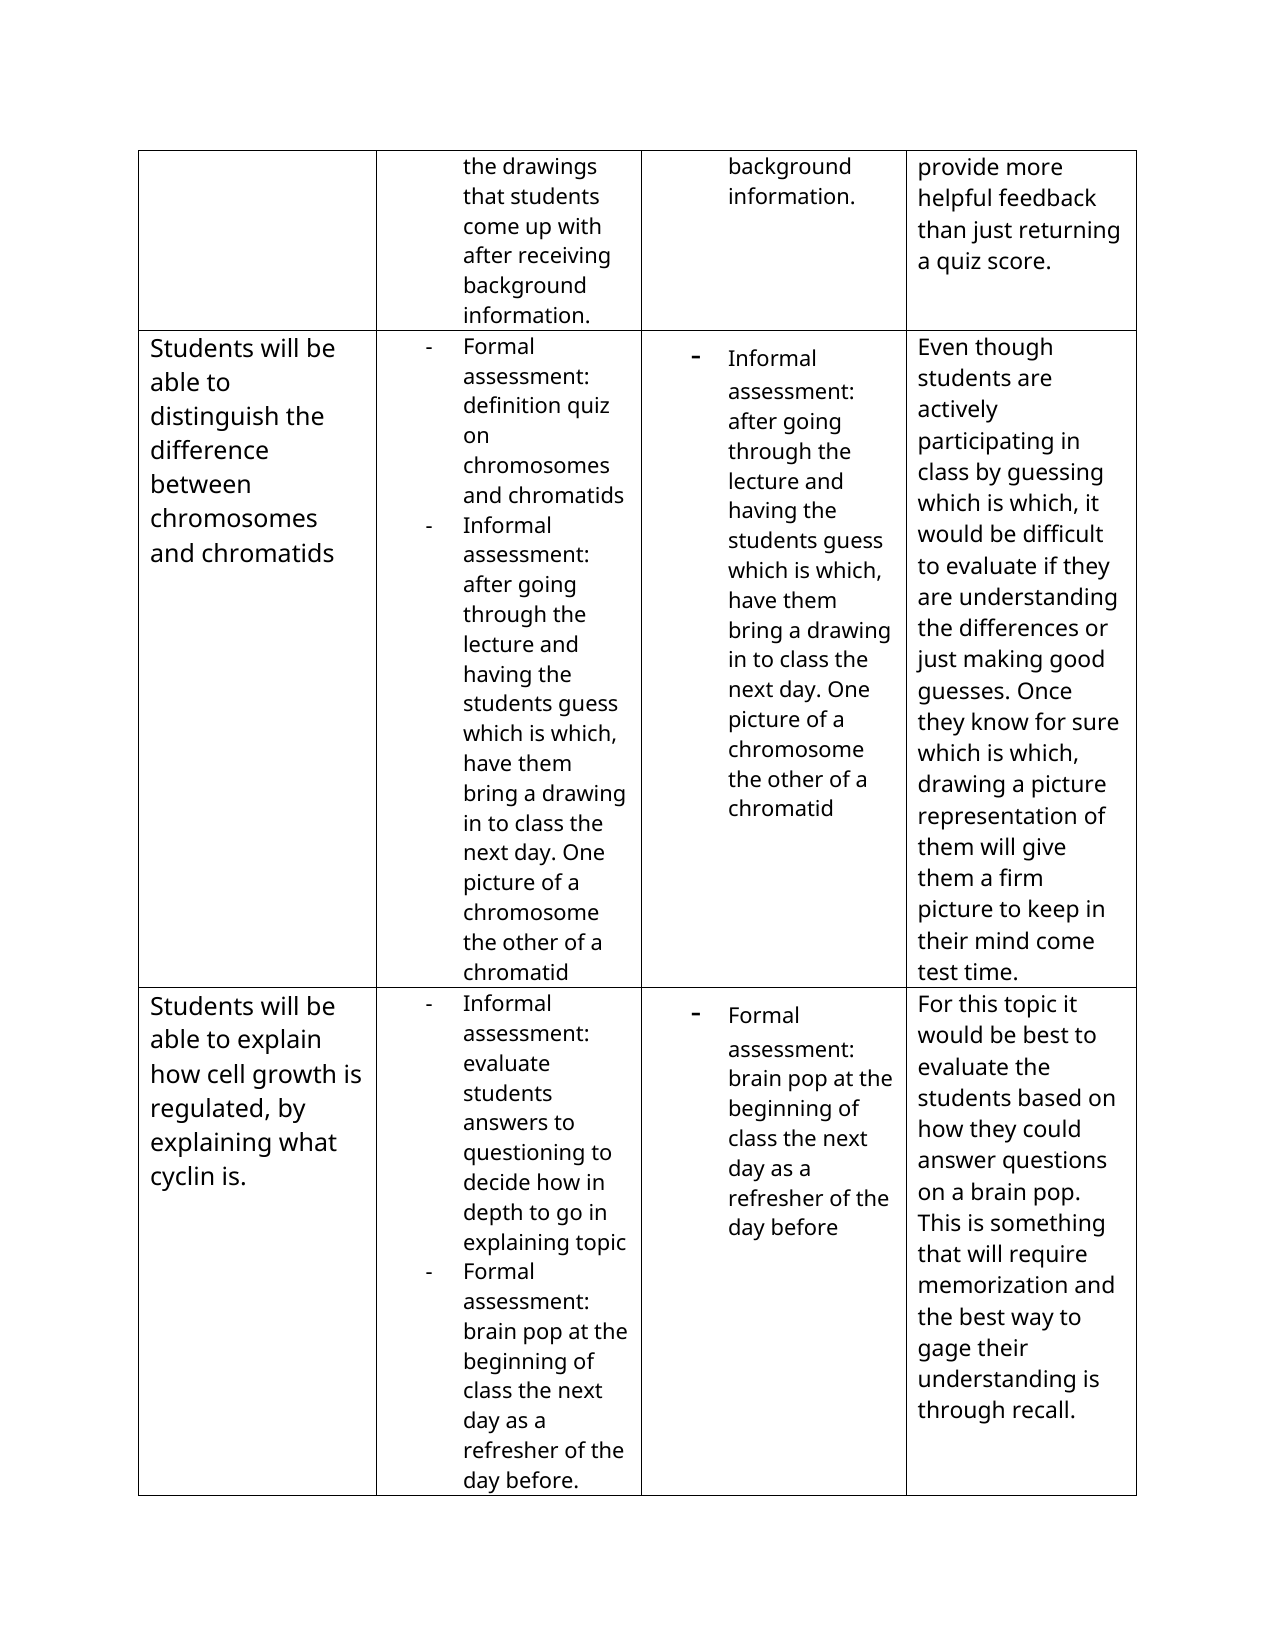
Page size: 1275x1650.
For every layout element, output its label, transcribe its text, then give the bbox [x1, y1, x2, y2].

table_cell Students will be able to explain how cell growth is regulated, by explaining what cyclin is. [139, 988, 376, 1494]
table_cell Formal assessment: definition quiz on chromosomes and chromatids Informal assessment: after going through the lecture and having the students guess which is which, have them bring a drawing in to class the next day. One picture of a chromosome the other of a chromatid [377, 331, 641, 987]
table_cell Formal assessment: brain pop at the beginning of class the next day as a refresher of the day before [642, 988, 906, 1494]
table_cell Informal assessment: after going through the lecture and having the students guess which is which, have them bring a drawing in to class the next day. One picture of a chromosome the other of a chromatid [642, 331, 906, 987]
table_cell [907, 151, 1136, 330]
table_cell Students will be able to distinguish the difference between chromosomes and chromatids [139, 331, 376, 987]
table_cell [139, 151, 376, 330]
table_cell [377, 151, 641, 330]
table_cell For this topic it would be best to evaluate the students based on how they could answer questions on a brain pop. This is something that will require memorization and the best way to gage their understanding is through recall. [907, 988, 1136, 1494]
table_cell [642, 151, 906, 330]
table_cell Informal assessment: evaluate students answers to questioning to decide how in depth to go in explaining topic Formal assessment: brain pop at the beginning of class the next day as a refresher of the day before. [377, 988, 641, 1494]
table_cell Even though students are actively participating in class by guessing which is which, it would be difficult to evaluate if they are understanding the differences or just making good guesses. Once they know for sure which is which, drawing a picture representation of them will give them a firm picture to keep in their mind come test time. [907, 331, 1136, 987]
